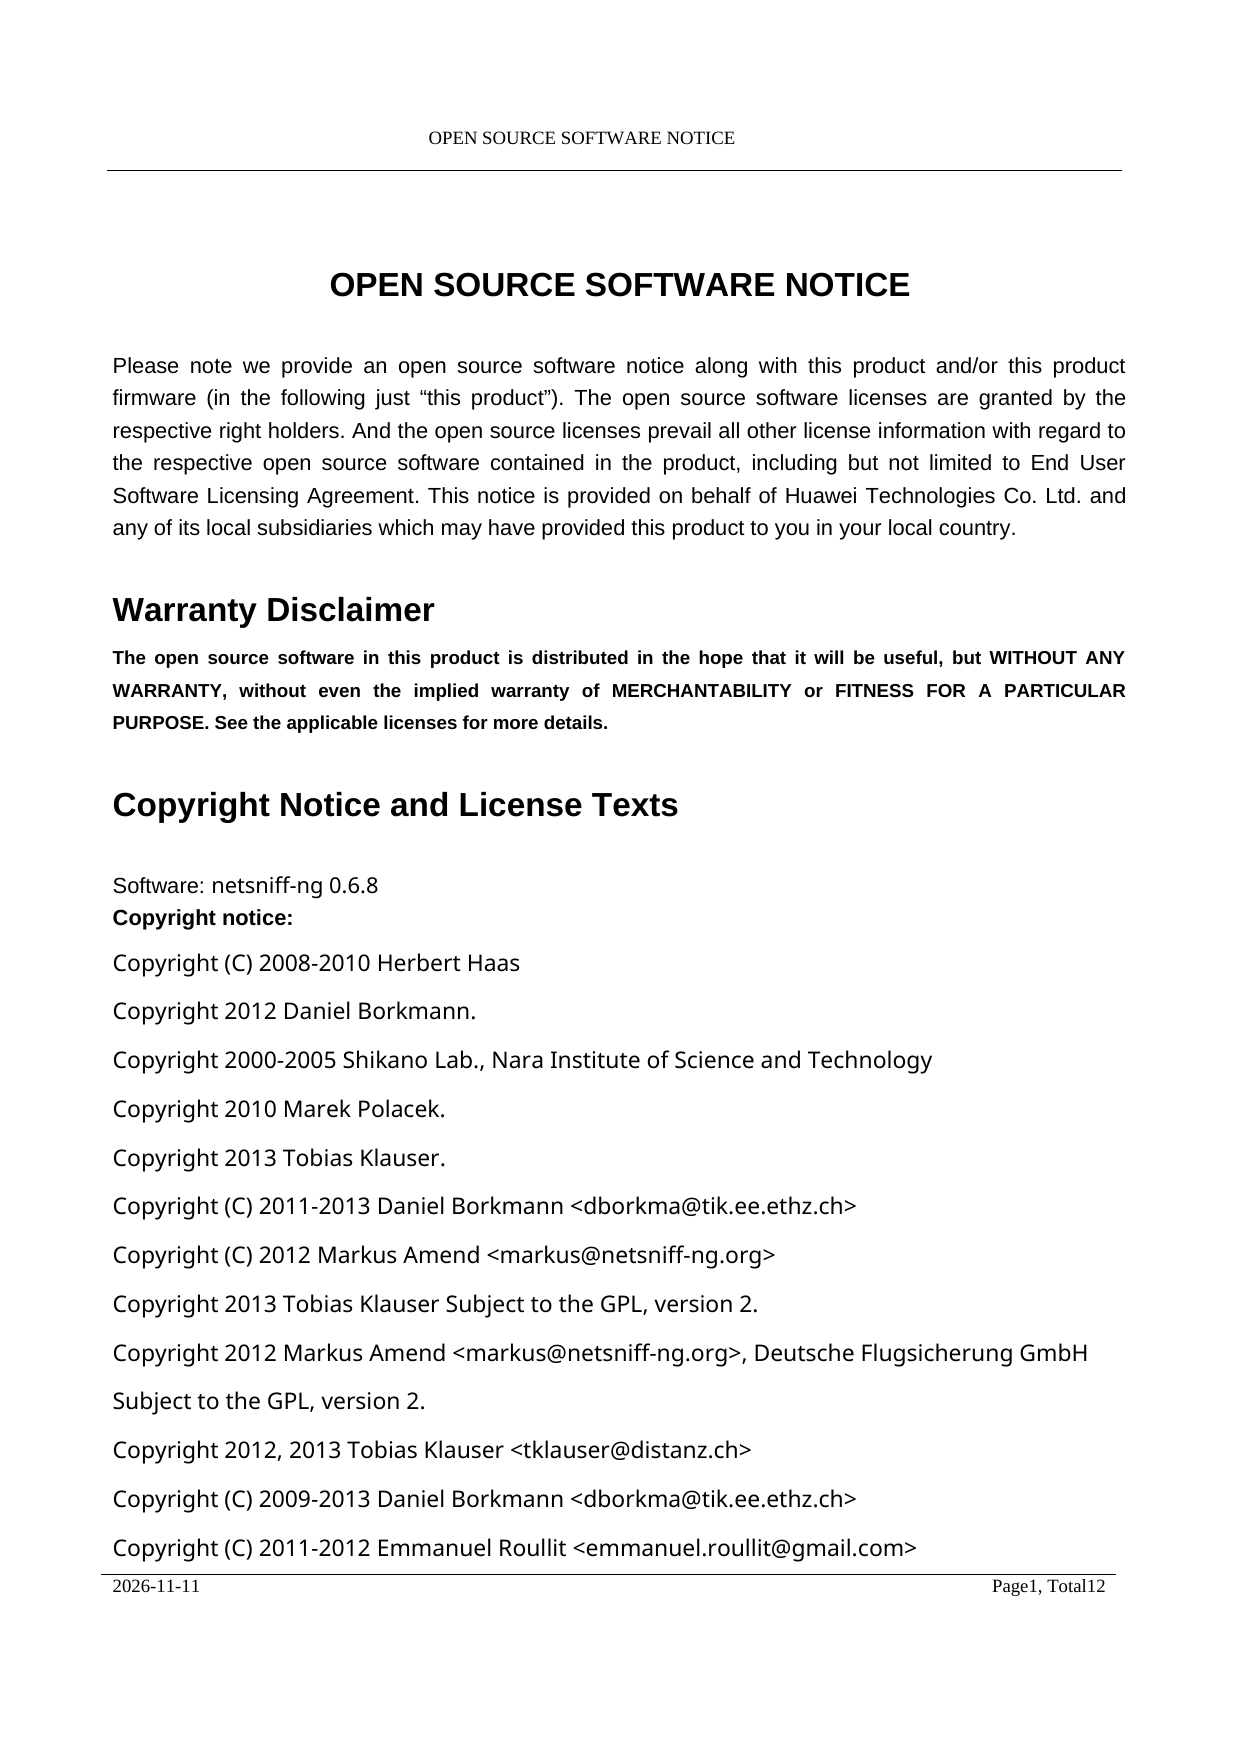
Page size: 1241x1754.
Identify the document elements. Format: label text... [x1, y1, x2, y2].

text Software: netsniff-ng 0.6.8 [112, 869, 1128, 901]
text Please note we provide an open source software notice along with this product and/or this product firmware (in the following just “this product”). The open source software licenses are granted by the respective right holders. And the open source licenses prevail all other license information with regard to the respective open source software contained in the product, including but not limited to End User Software Licensing Agreement. This notice is provided on behalf of Huawei Technologies Co. Ltd. and any of its local subsidiaries which may have provided this product to you in your local country. [112, 349, 1128, 544]
text Warranty Disclaimer [112, 576, 1128, 641]
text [112, 995, 1128, 1563]
text The open source software in this product is distributed in the hope that it will be useful, but WITHOUT ANY WARRANTY, without even the implied warranty of MERCHANTABILITY or FITNESS FOR A PARTICULAR PURPOSE. See the applicable licenses for more details. [112, 641, 1128, 739]
text Copyright notice: [112, 901, 1128, 934]
text Copyright (C) 2008-2010 Herbert Haas [112, 947, 1128, 979]
text OPEN SOURCE SOFTWARE NOTICE [112, 251, 1128, 316]
text Copyright Notice and License Texts [112, 771, 1128, 836]
